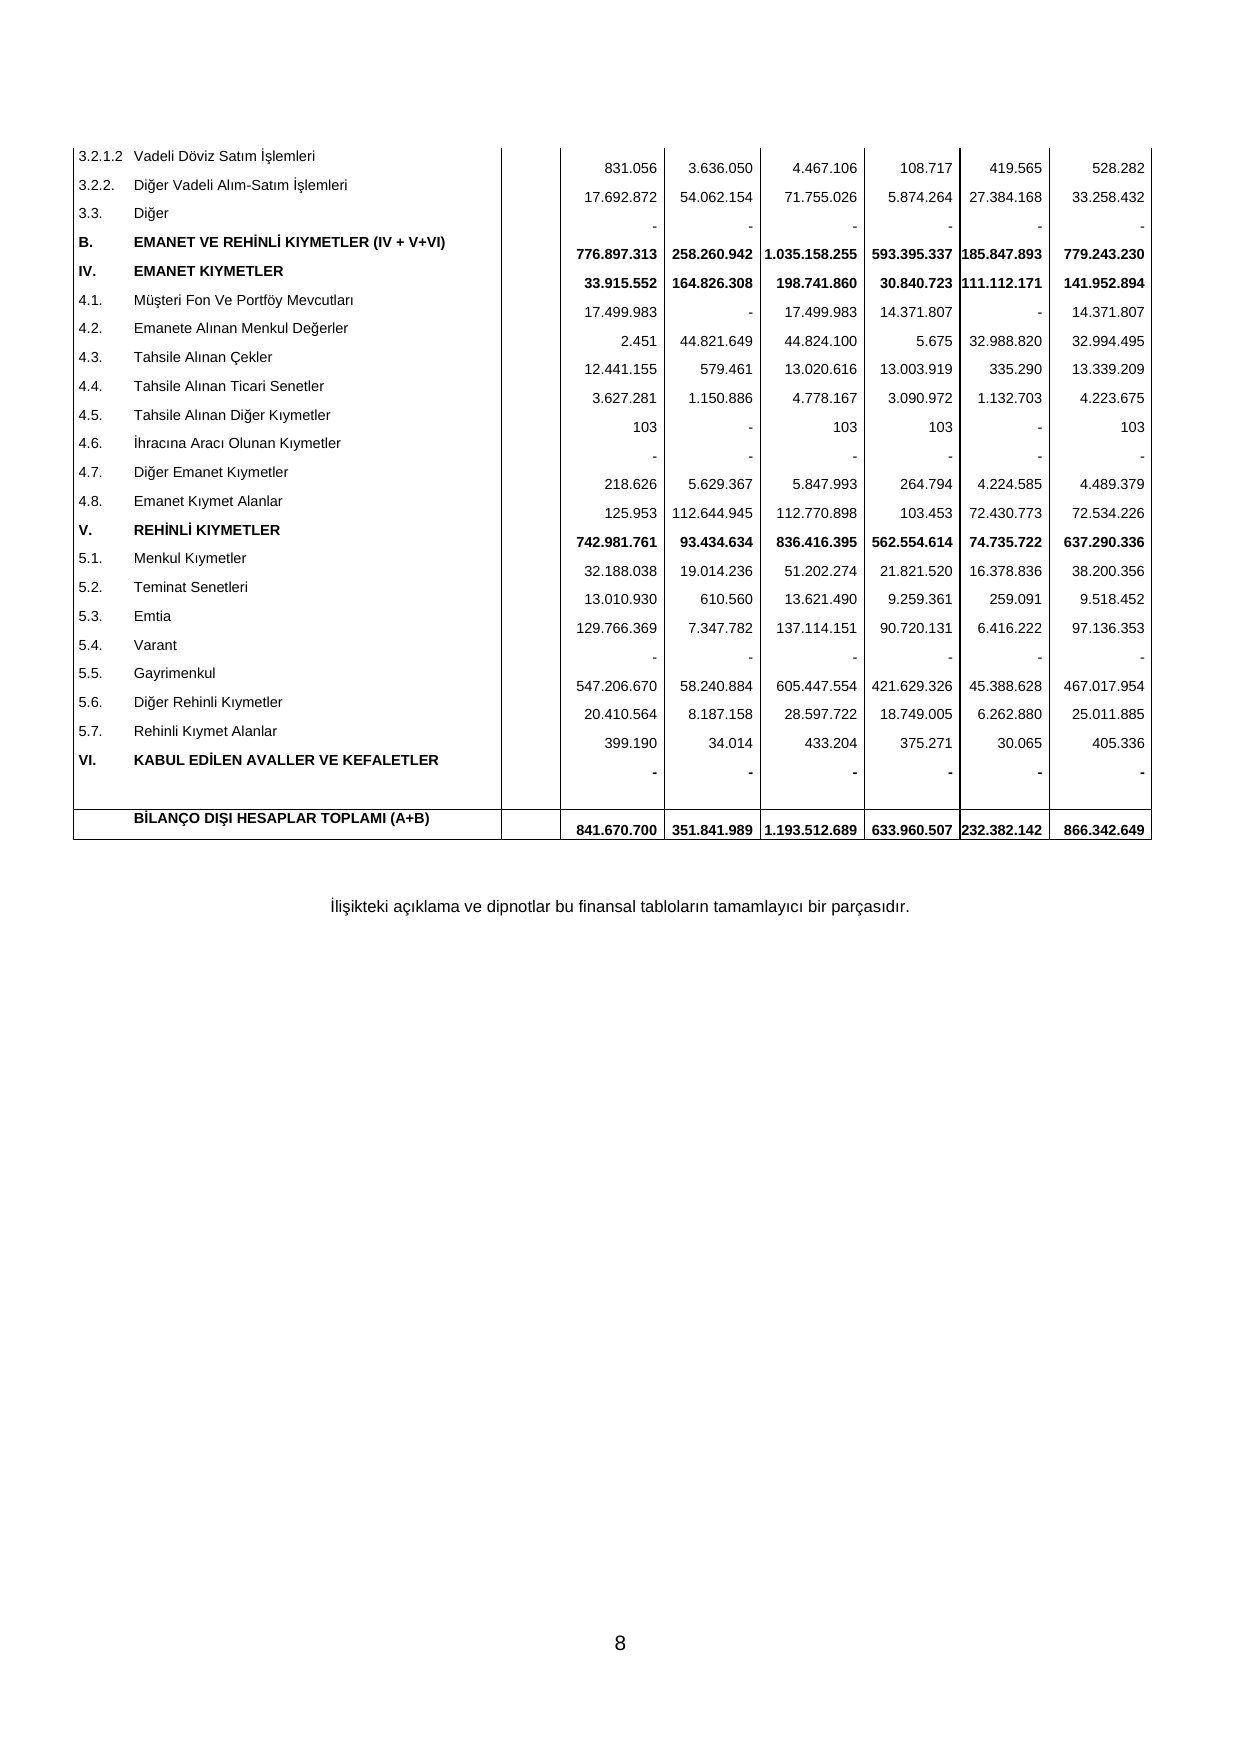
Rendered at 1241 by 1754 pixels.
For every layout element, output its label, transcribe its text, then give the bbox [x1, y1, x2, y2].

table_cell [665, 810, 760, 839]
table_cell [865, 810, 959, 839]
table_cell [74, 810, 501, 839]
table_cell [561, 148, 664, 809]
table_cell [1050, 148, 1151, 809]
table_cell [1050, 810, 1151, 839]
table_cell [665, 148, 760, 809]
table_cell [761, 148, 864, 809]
text İlişikteki açıklama ve dipnotlar bu finansal tabloların tamamlayıcı bir parçasıdır. [148, 897, 1092, 916]
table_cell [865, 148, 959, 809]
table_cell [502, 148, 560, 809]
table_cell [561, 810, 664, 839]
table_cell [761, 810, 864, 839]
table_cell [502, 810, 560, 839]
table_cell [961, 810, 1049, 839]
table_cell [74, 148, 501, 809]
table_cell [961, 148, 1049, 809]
